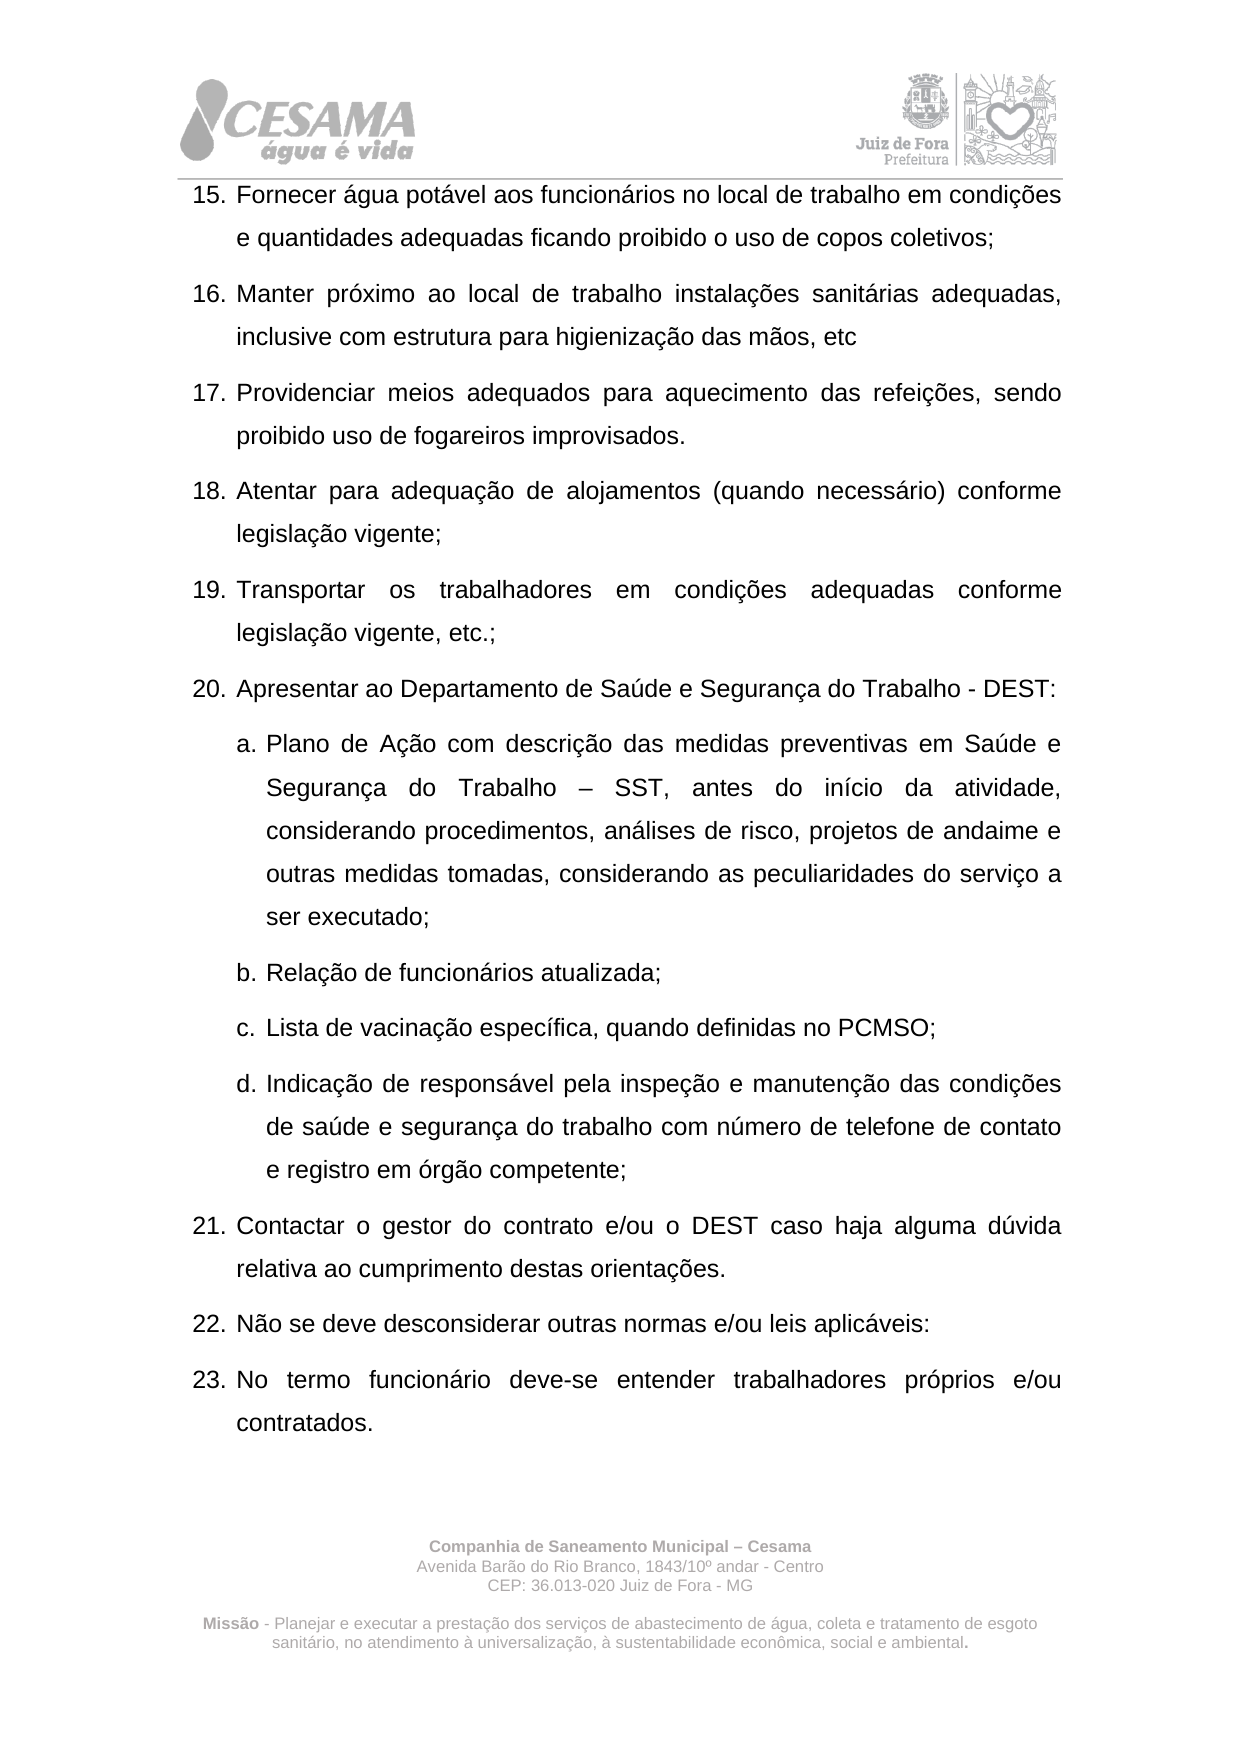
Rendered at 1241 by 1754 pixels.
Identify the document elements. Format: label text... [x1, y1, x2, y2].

picture [177, 73, 1063, 180]
list Plano de Ação com descrição das medidas preventivas em Saúde e Segurança do Trabalho – SST, antes do início da atividade, considerando procedimentos, análises de risco, projetos de andaime e outras medidas tomadas, considerando as peculiaridades do serviço a ser executado; [236, 729, 1063, 931]
list No termo funcionário deve-se entender trabalhadores próprios e/ou contratados. [192, 1365, 1063, 1437]
list Relação de funcionários atualizada; [236, 957, 1063, 986]
list Fornecer água potável aos funcionários no local de trabalho em condições e quantidades adequadas ficando proibido o uso de copos coletivos; [192, 180, 1063, 252]
list Lista de vacinação específica, quando definidas no PCMSO; [236, 1013, 1063, 1042]
list Providenciar meios adequados para aquecimento das refeições, sendo proibido uso de fogareiros improvisados. [192, 377, 1063, 449]
list Atentar para adequação de alojamentos (quando necessário) conforme legislação vigente; [192, 476, 1063, 548]
list Não se deve desconsiderar outras normas e/ou leis aplicáveis: [192, 1309, 1063, 1338]
list Manter próximo ao local de trabalho instalações sanitárias adequadas, inclusive com estrutura para higienização das mãos, etc [192, 279, 1063, 351]
list Indicação de responsável pela inspeção e manutenção das condições de saúde e segurança do trabalho com número de telefone de contato e registro em órgão competente; [236, 1069, 1063, 1184]
list Contactar o gestor do contrato e/ou o DEST caso haja alguma dúvida relativa ao cumprimento destas orientações. [192, 1211, 1063, 1282]
list Transportar os trabalhadores em condições adequadas conforme legislação vigente, etc.; [192, 575, 1063, 647]
list Apresentar ao Departamento de Saúde e Segurança do Trabalho - DEST: [192, 674, 1063, 702]
